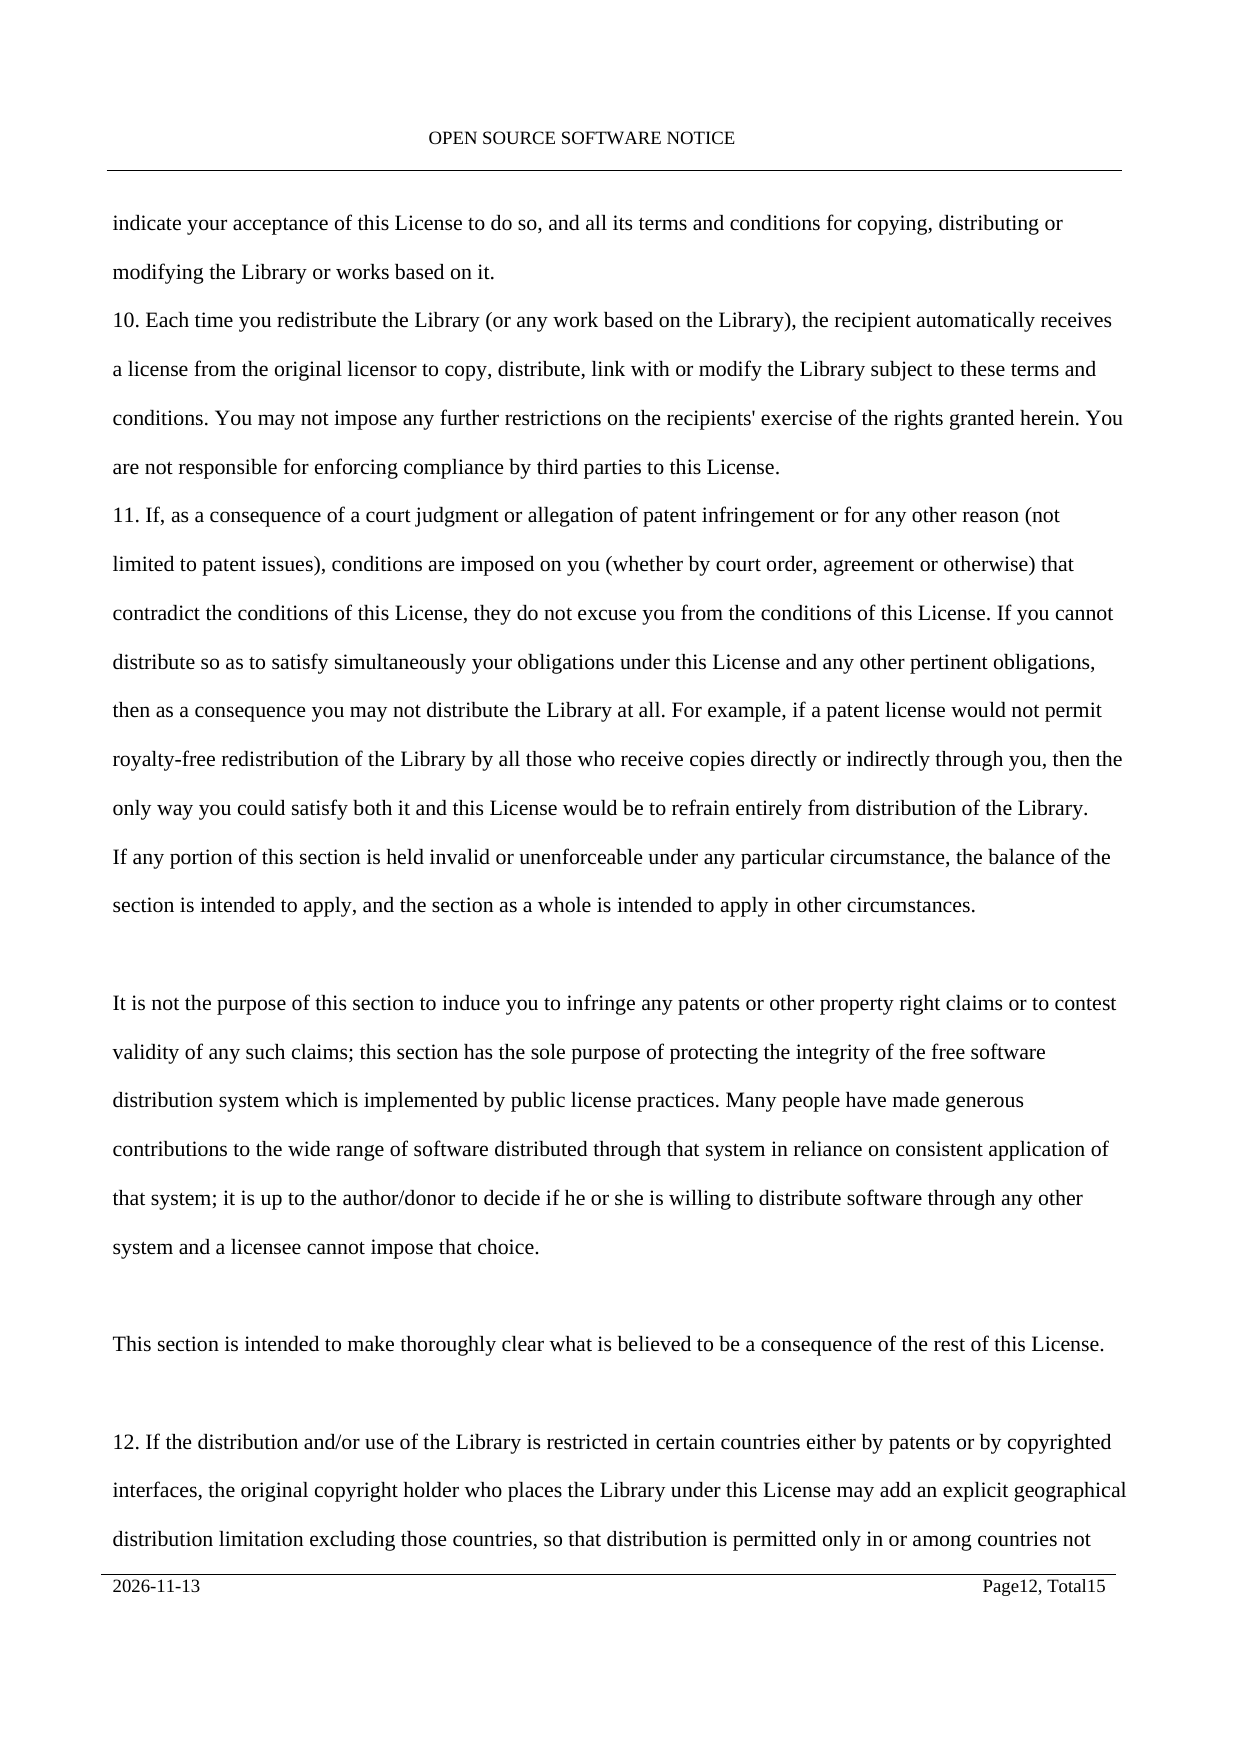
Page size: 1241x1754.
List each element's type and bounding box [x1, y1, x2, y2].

text [112, 206, 1128, 1555]
